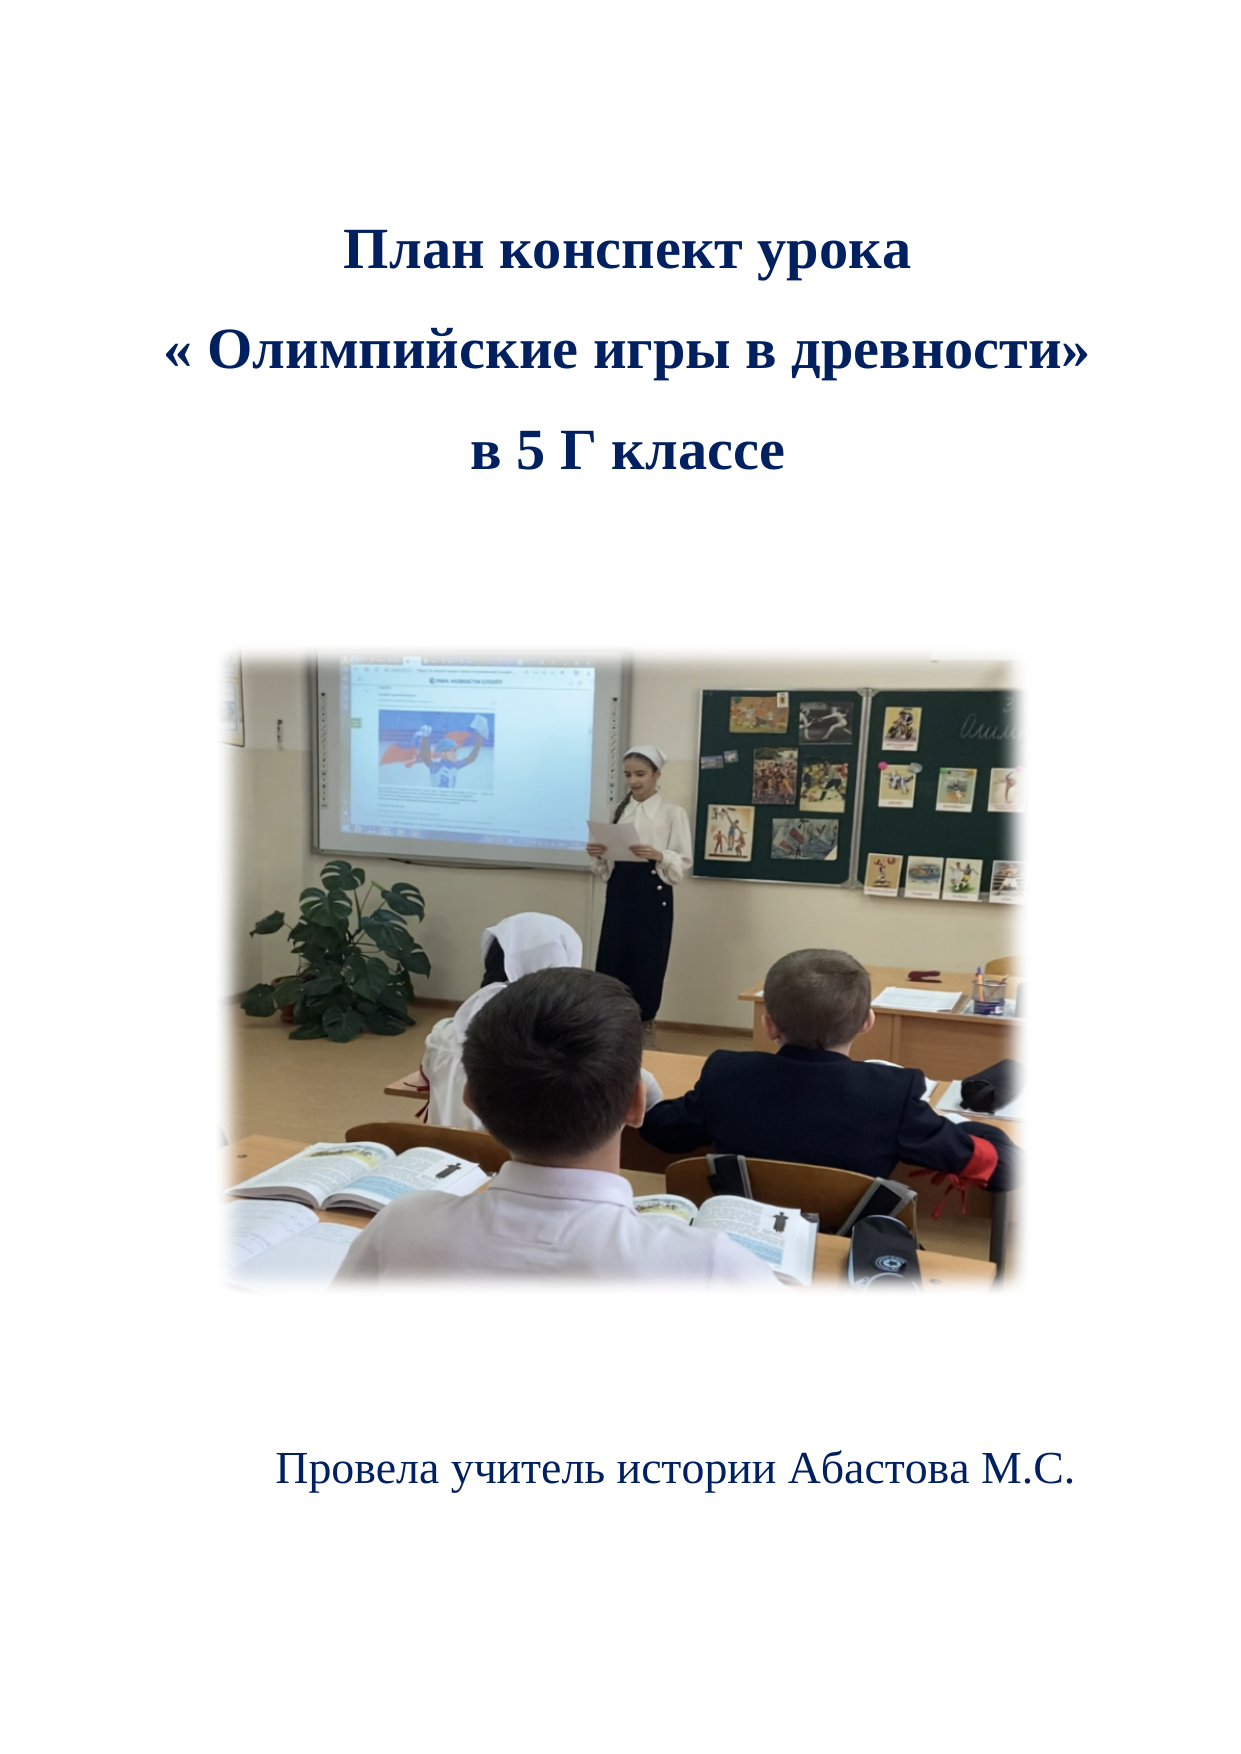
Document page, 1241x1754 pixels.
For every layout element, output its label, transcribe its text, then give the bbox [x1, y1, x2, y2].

text План конспект урока [103, 214, 1152, 281]
picture [243, 672, 1002, 1268]
text « Олимпийские игры в древности» [103, 314, 1152, 381]
text Провела учитель истории Абастова М.С. [103, 1440, 1152, 1493]
text в 5 Г классе [103, 415, 1152, 482]
